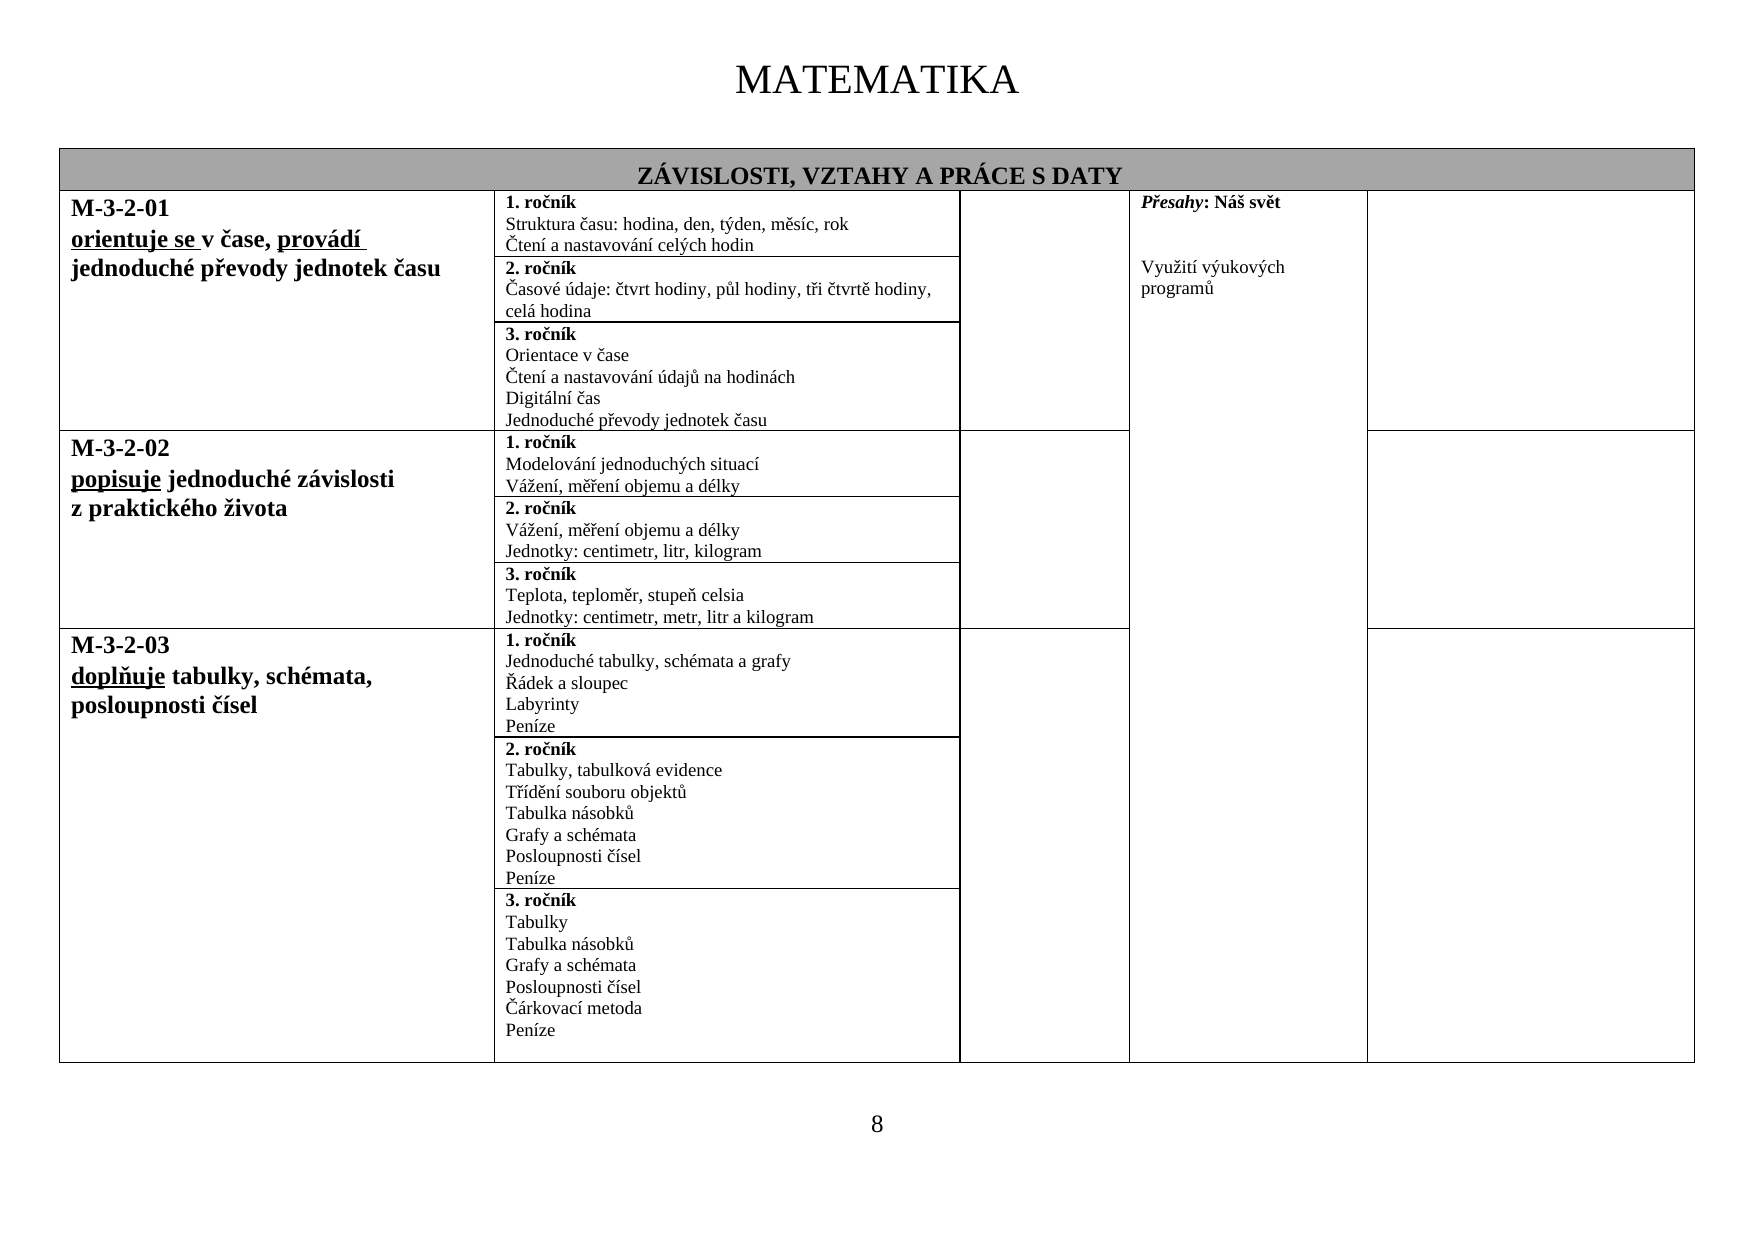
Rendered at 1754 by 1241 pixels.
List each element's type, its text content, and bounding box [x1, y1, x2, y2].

table_cell 1. ročník Struktura času: hodina, den, týden, měsíc, rok Čtení a nastavování celých hodin [495, 191, 959, 256]
table_cell 3. ročník Teplota, teploměr, stupeň celsia Jednotky: centimetr, metr, litr a kilogram [495, 563, 959, 627]
table_cell 2. ročník Tabulky, tabulková evidence Třídění souboru objektů Tabulka násobků Grafy a schémata Posloupnosti čísel Peníze [495, 738, 959, 888]
table_cell [961, 629, 1129, 1062]
table_cell [1368, 191, 1694, 430]
table_cell [961, 191, 1129, 430]
table_cell M-3-2-03 doplňuje tabulky, schémata, posloupnosti čísel [60, 629, 494, 1062]
table_cell M-3-2-02 popisuje jednoduché závislosti z praktického života [60, 431, 494, 627]
table_cell [1368, 629, 1694, 1062]
table_cell Přesahy: Náš svět Využití výukových programů [1130, 191, 1367, 1062]
table_cell 3. ročník Orientace v čase Čtení a nastavování údajů na hodinách Digitální čas Jednoduché převody jednotek času [495, 323, 959, 430]
table_cell [1368, 431, 1694, 627]
table_cell 3. ročník Tabulky Tabulka násobků Grafy a schémata Posloupnosti čísel Čárkovací metoda Peníze [495, 889, 959, 1062]
table_cell 2. ročník Časové údaje: čtvrt hodiny, půl hodiny, tři čtvrtě hodiny, celá hodina [495, 257, 959, 321]
table_cell [961, 431, 1129, 627]
table_cell ZÁVISLOSTI, VZTAHY A PRÁCE S DATY [60, 149, 1694, 190]
table_cell 1. ročník Modelování jednoduchých situací Vážení, měření objemu a délky [495, 431, 959, 496]
table_cell 1. ročník Jednoduché tabulky, schémata a grafy Řádek a sloupec Labyrinty Peníze [495, 629, 959, 736]
table_cell 2. ročník Vážení, měření objemu a délky Jednotky: centimetr, litr, kilogram [495, 497, 959, 562]
table_cell M-3-2-01 orientuje se v čase, provádí jednoduché převody jednotek času [60, 191, 494, 430]
